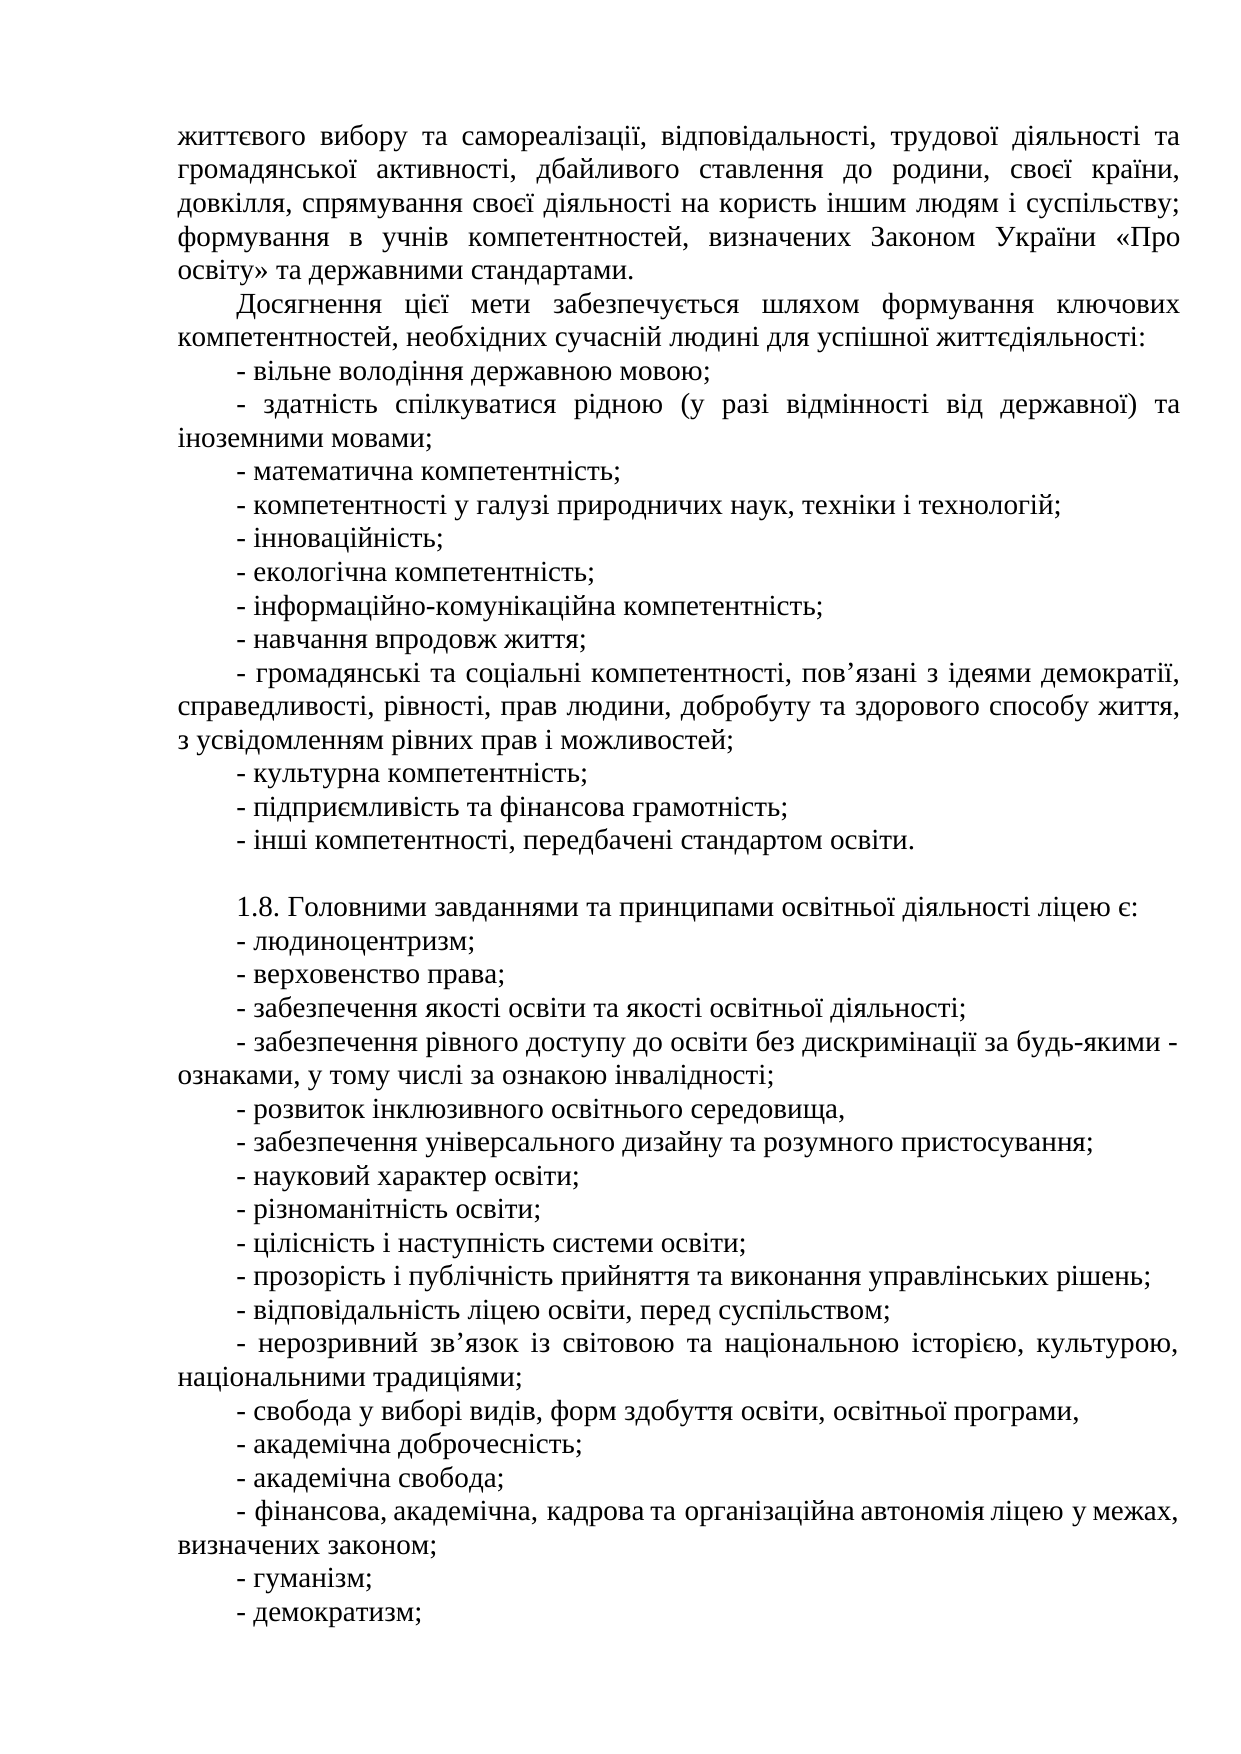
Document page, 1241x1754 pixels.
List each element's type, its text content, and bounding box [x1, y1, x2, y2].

text - вільне володіння державною мовою; [177, 353, 1181, 386]
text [177, 118, 1181, 286]
text - компетентності у галузі природничих наук, техніки і технологій; [177, 487, 1181, 521]
text - культурна компетентність; [177, 755, 1181, 789]
text 1.8. Головними завданнями та принципами освітньої діяльності ліцею є: [177, 889, 1179, 923]
text - математична компетентність; [177, 453, 1181, 487]
text - навчання впродовж життя; [177, 621, 1181, 655]
text - забезпечення універсального дизайну та розумного пристосування; [177, 1124, 1179, 1158]
text - академічна свобода; [177, 1460, 1179, 1493]
text - забезпечення рівного доступу до освіти без дискримінації за будь-якими - ознаками, у тому числі за ознакою інвалідності; [177, 1024, 1179, 1091]
text - громадянські та соціальні компетентності, пов’язані з ідеями демократії, справедливості, рівності, прав людини, добробуту та здорового способу життя, з усвідомленням рівних прав і можливостей; [177, 655, 1181, 755]
text - нерозривний зв’язок із світовою та національною історією, культурою, національними традиціями; [177, 1326, 1179, 1393]
text - гуманізм; [177, 1560, 1179, 1594]
text - підприємливість та фінансова грамотність; [177, 789, 1181, 822]
text - прозорість і публічність прийняття та виконання управлінських рішень; [177, 1258, 1179, 1292]
text - розвиток інклюзивного освітнього середовища, [177, 1091, 1179, 1124]
text - цілісність і наступність системи освіти; [177, 1225, 1179, 1258]
text Досягнення цієї мети забезпечується шляхом формування ключових компетентностей, необхідних сучасній людині для успішної життєдіяльності: [177, 286, 1181, 353]
text - демократизм; [177, 1594, 1179, 1627]
text - екологічна компетентність; [177, 554, 1181, 588]
text - забезпечення якості освіти та якості освітньої діяльності; [177, 990, 1179, 1024]
text - науковий характер освіти; [177, 1158, 1179, 1191]
text - людиноцентризм; [177, 923, 1179, 957]
text - здатність спілкуватися рідною (у разі відмінності від державної) та іноземними мовами; [177, 386, 1181, 453]
text - відповідальність ліцею освіти, перед суспільством; [177, 1292, 1179, 1326]
text - свобода у виборі видів, форм здобуття освіти, освітньої програми, [177, 1393, 1179, 1426]
text - верховенство права; [177, 957, 1179, 990]
text - інші компетентності, передбачені стандартом освіти. [177, 822, 1181, 856]
text - різноманітність освіти; [177, 1191, 1179, 1225]
text - інноваційність; [177, 521, 1181, 554]
text - інформаційно-комунікаційна компетентність; [177, 588, 1181, 621]
text - фінансова, академічна, кадрова та організаційна автономія ліцею у межах, визначених законом; [177, 1493, 1179, 1560]
text - академічна доброчесність; [177, 1426, 1179, 1460]
